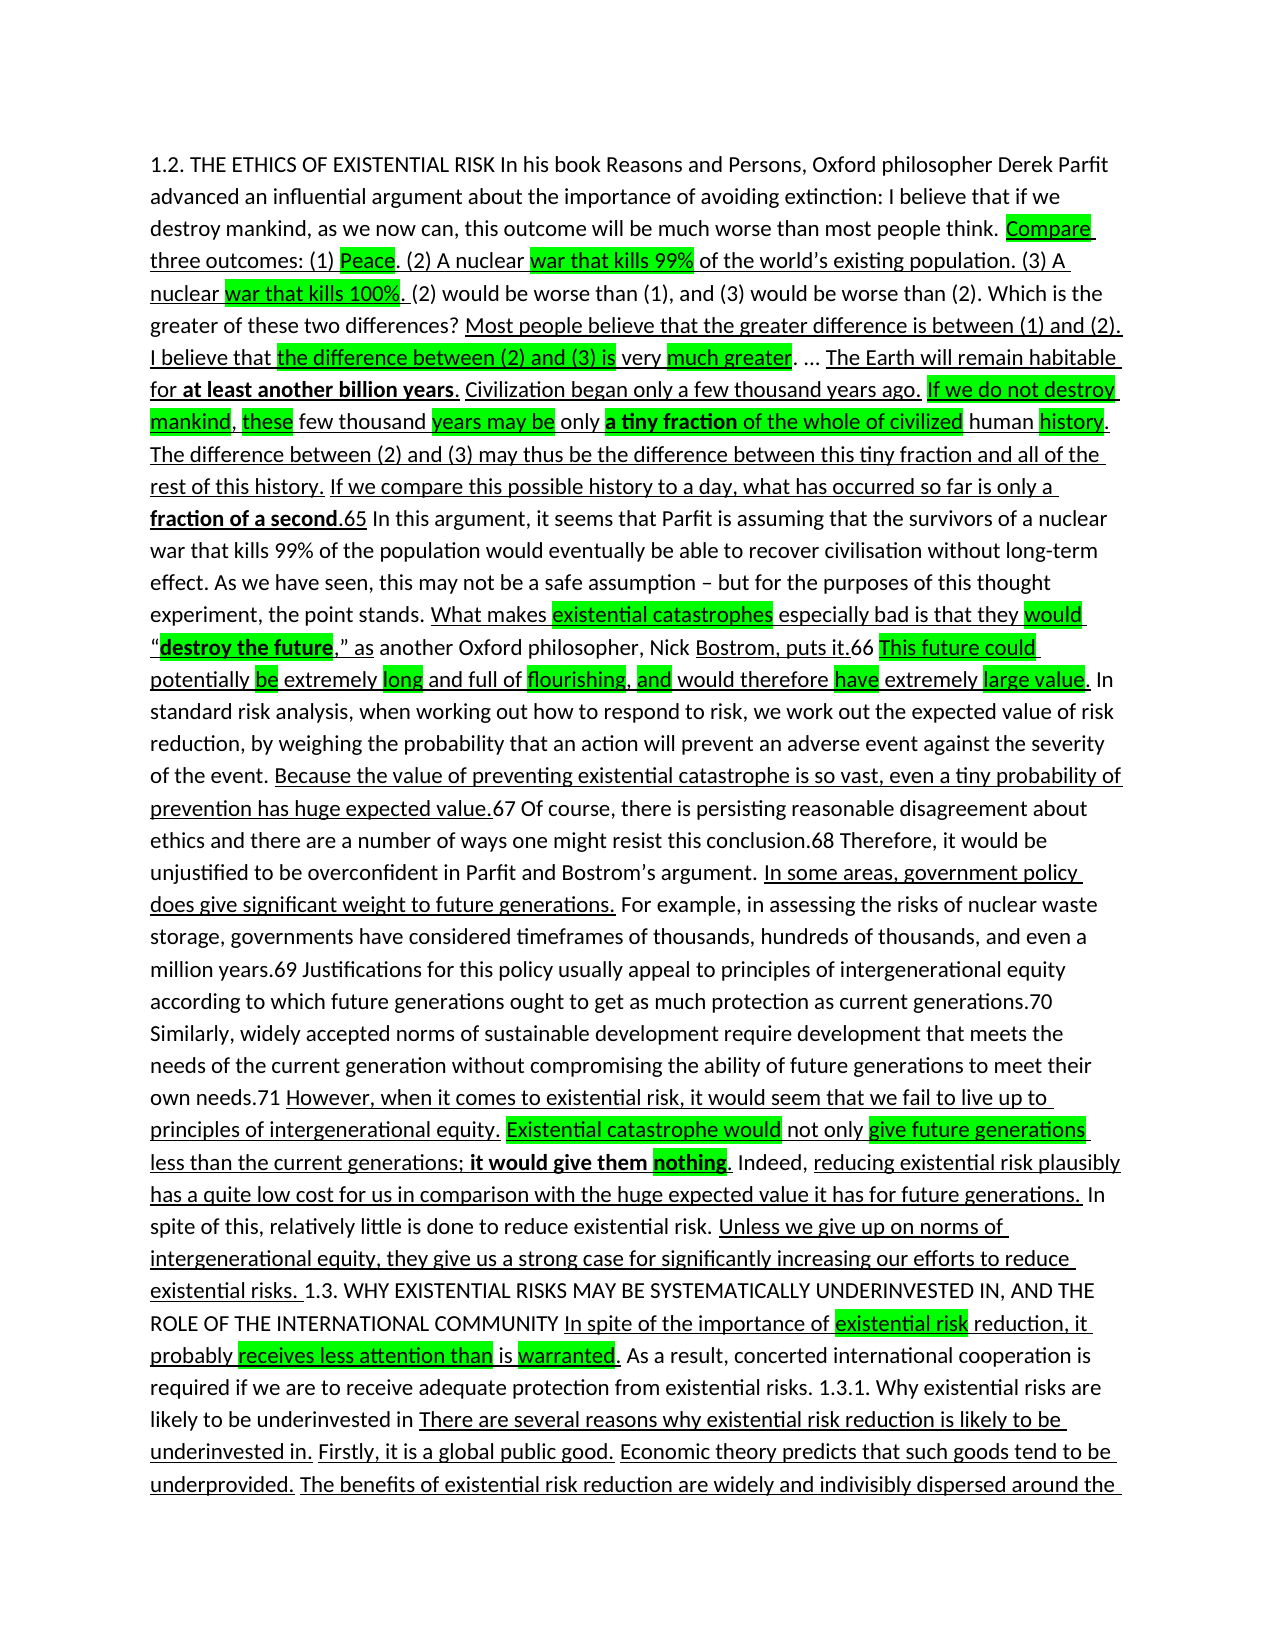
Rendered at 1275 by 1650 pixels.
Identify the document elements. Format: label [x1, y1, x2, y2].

text [150, 150, 1125, 1498]
